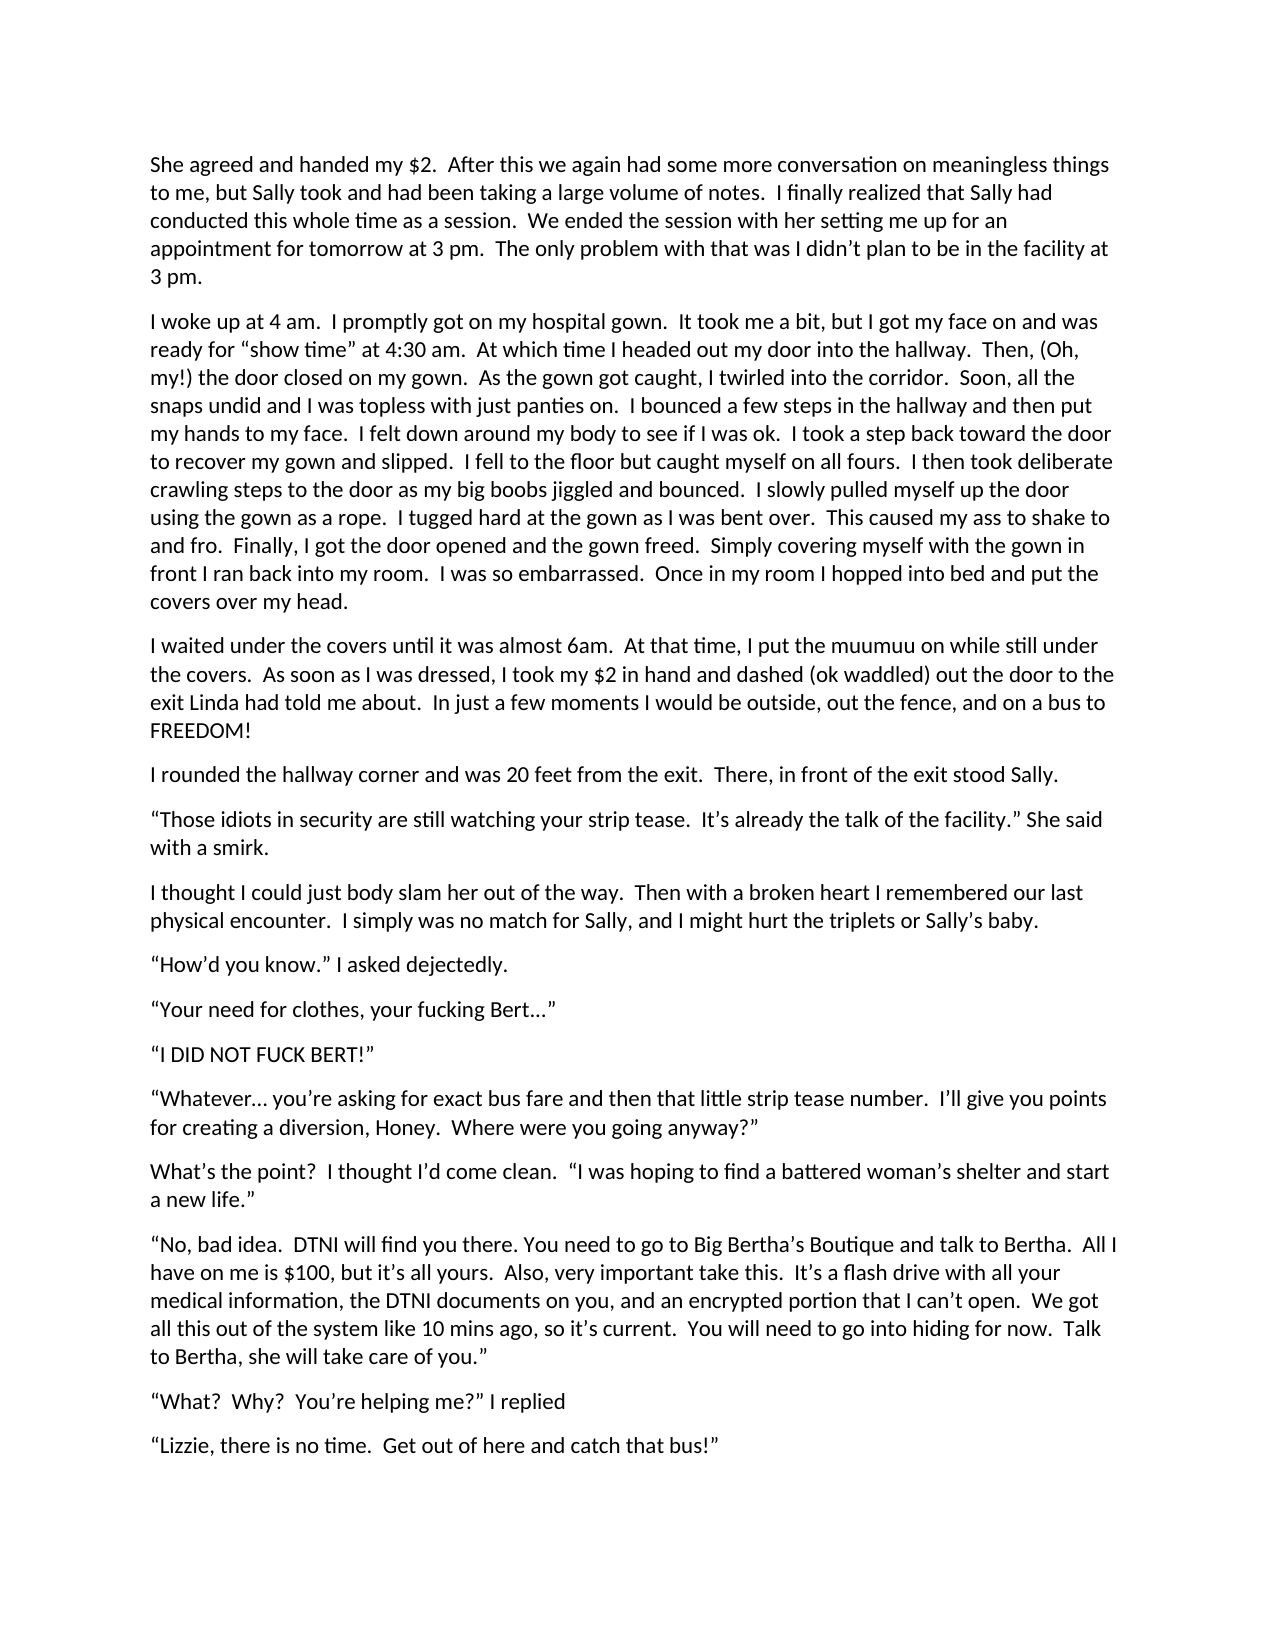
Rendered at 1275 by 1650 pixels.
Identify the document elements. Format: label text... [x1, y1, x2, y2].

text “Those idiots in security are still watching your strip tease. It’s already the talk of the facility.” She said with a smirk. [150, 805, 1125, 861]
text “Your need for clothes, your fucking Bert...” [150, 995, 1125, 1023]
text I woke up at 4 am. I promptly got on my hospital gown. It took me a bit, but I got my face on and was ready for “show time” at 4:30 am. At which time I headed out my door into the hallway. Then, (Oh, my!) the door closed on my gown. As the gown got caught, I twirled into the corridor. Soon, all the snaps undid and I was topless with just panties on. I bounced a few steps in the hallway and then put my hands to my face. I felt down around my body to see if I was ok. I took a step back toward the door to recover my gown and slipped. I fell to the floor but caught myself on all fours. I then took deliberate crawling steps to the door as my big boobs jiggled and bounced. I slowly pulled myself up the door using the gown as a rope. I tugged hard at the gown as I was bent over. This caused my ass to shake to and fro. Finally, I got the door opened and the gown freed. Simply covering myself with the gown in front I ran back into my room. I was so embarrassed. Once in my room I hopped into bed and put the covers over my head. [150, 307, 1125, 615]
text What’s the point? I thought I’d come clean. “I was hoping to find a battered woman’s shelter and start a new life.” [150, 1157, 1125, 1213]
text “I DID NOT FUCK BERT!” [150, 1040, 1125, 1068]
text I rounded the hallway corner and was 20 feet from the exit. There, in front of the exit stood Sally. [150, 760, 1125, 788]
text She agreed and handed my $2. After this we again had some more conversation on meaningless things to me, but Sally took and had been taking a large volume of notes. I finally realized that Sally had conducted this whole time as a session. We ended the session with her setting me up for an appointment for tomorrow at 3 pm. The only problem with that was I didn’t plan to be in the facility at 3 pm. [150, 150, 1125, 290]
text “Whatever… you’re asking for exact bus fare and then that little strip tease number. I’ll give you points for creating a diversion, Honey. Where were you going anyway?” [150, 1084, 1125, 1141]
text “What? Why? You’re helping me?” I replied [150, 1387, 1125, 1415]
text “No, bad idea. DTNI will find you there. You need to go to Big Bertha’s Boutique and talk to Bertha. All I have on me is $100, but it’s all yours. Also, very important take this. It’s a flash drive with all your medical information, the DTNI documents on you, and an encrypted portion that I can’t open. We got all this out of the system like 10 mins ago, so it’s current. You will need to go into hiding for now. Talk to Bertha, she will take care of you.” [150, 1230, 1125, 1370]
text “How’d you know.” I asked dejectedly. [150, 951, 1125, 978]
text “Lizzie, there is no time. Get out of here and catch that bus!” [150, 1431, 1125, 1459]
text I waited under the covers until it was almost 6am. At that time, I put the muumuu on while still under the covers. As soon as I was dressed, I took my $2 in hand and dashed (ok waddled) out the door to the exit Linda had told me about. In just a few moments I would be outside, out the fence, and on a bus to FREEDOM! [150, 632, 1125, 744]
text I thought I could just body slam her out of the way. Then with a broken heart I remembered our last physical encounter. I simply was no match for Sally, and I might hurt the triplets or Sally’s baby. [150, 878, 1125, 934]
